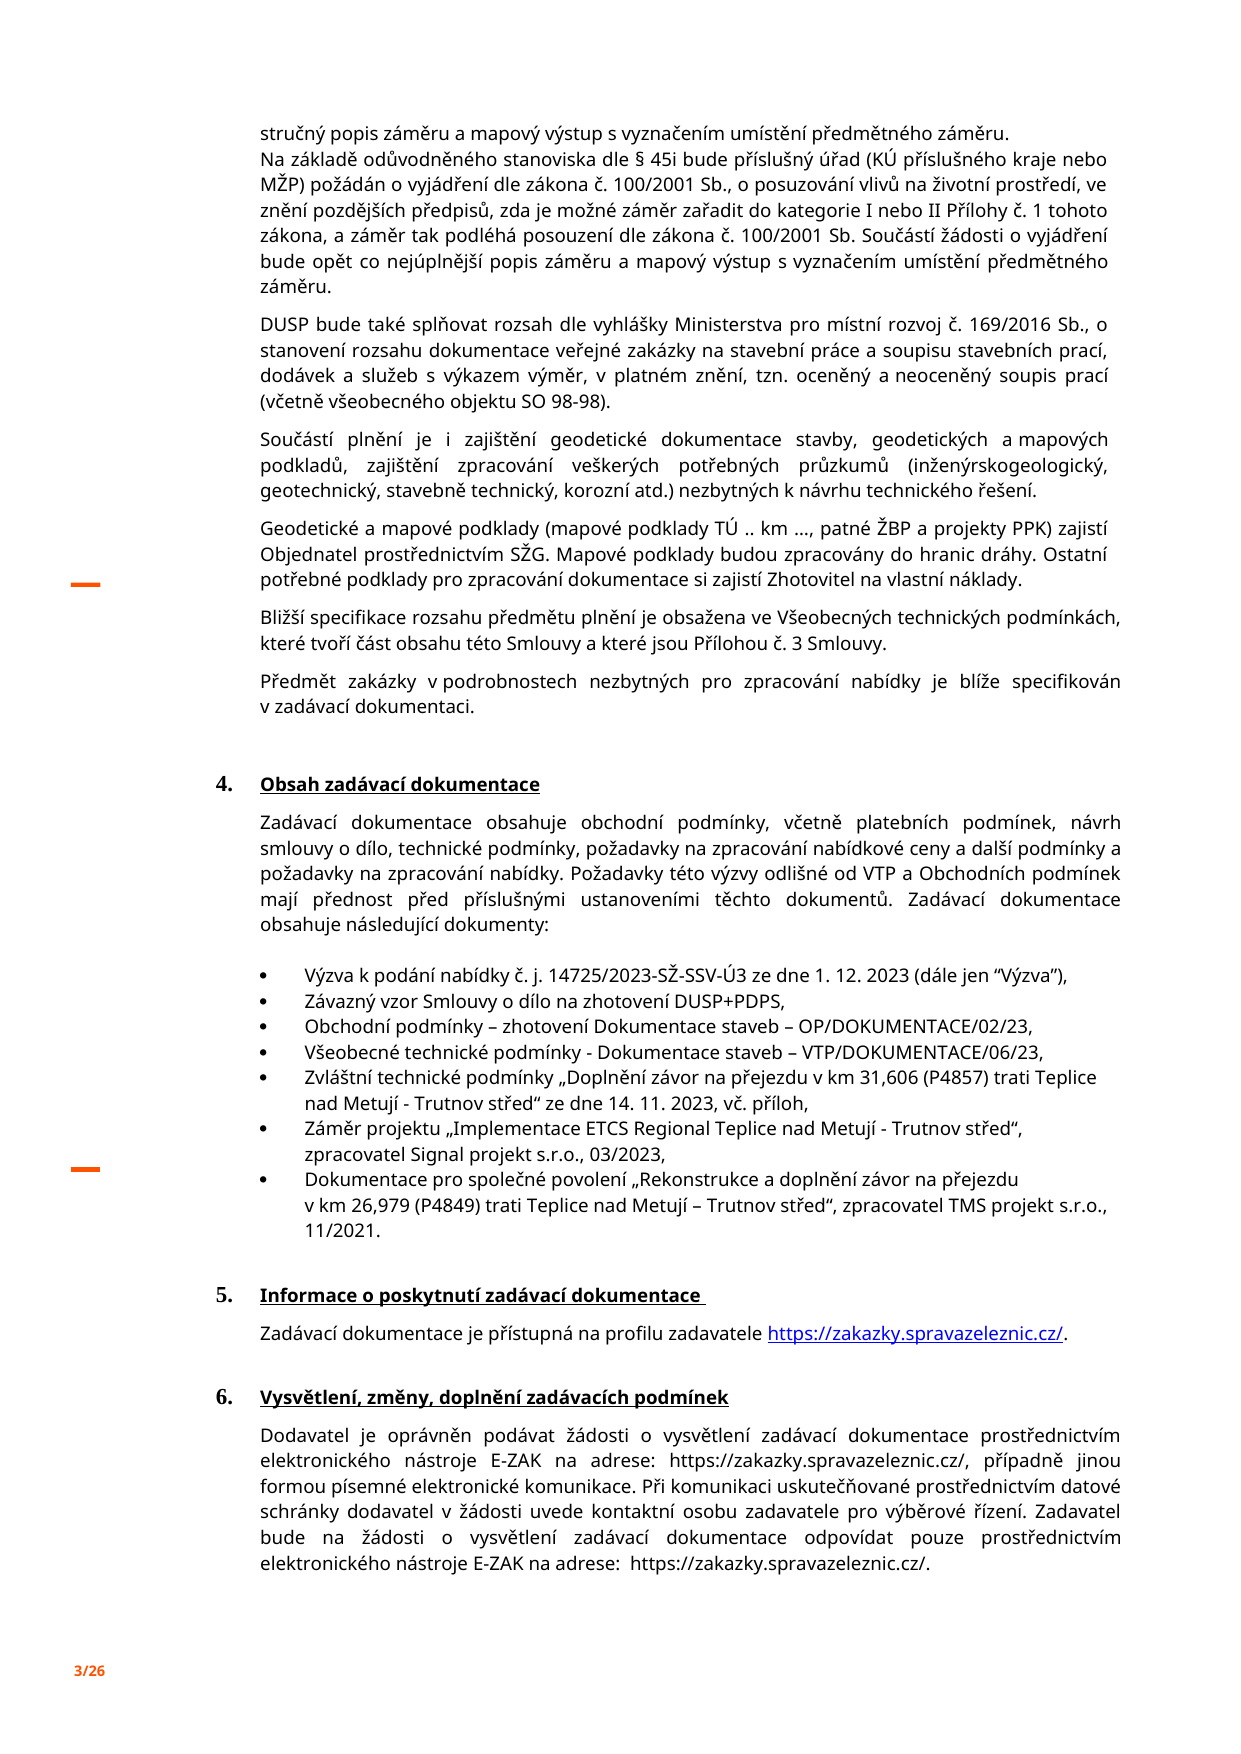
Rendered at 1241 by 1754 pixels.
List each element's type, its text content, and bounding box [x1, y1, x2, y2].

text Dodavatel je oprávněn podávat žádosti o vysvětlení zadávací dokumentace prostřednictvím elektronického nástroje E-ZAK na adrese: https://zakazky.spravazeleznic.cz/, případně jinou formou písemné elektronické komunikace. Při komunikaci uskutečňované prostřednictvím datové schránky dodavatel v žádosti uvede kontaktní osobu zadavatele pro výběrové řízení. Zadavatel bude na žádosti o vysvětlení zadávací dokumentace odpovídat pouze prostřednictvím elektronického nástroje E-ZAK na adrese: https://zakazky.spravazeleznic.cz/. [260, 1422, 1122, 1575]
text Předmět zakázky v podrobnostech nezbytných pro zpracování nabídky je blíže specifikován v zadávací dokumentaci. [260, 668, 1122, 719]
text Zadávací dokumentace je přístupná na profilu zadavatele https://zakazky.spravazeleznic.cz/. [260, 1320, 1122, 1346]
text Zadávací dokumentace obsahuje obchodní podmínky, včetně platebních podmínek, návrh smlouvy o dílo, technické podmínky, požadavky na zpracování nabídkové ceny a další podmínky a požadavky na zpracování nabídky. Požadavky této výzvy odlišné od VTP a Obchodních podmínek mají přednost před příslušnými ustanoveními těchto dokumentů. Zadávací dokumentace obsahuje následující dokumenty: [260, 809, 1122, 937]
text Součástí plnění je i zajištění geodetické dokumentace stavby, geodetických a mapových podkladů, zajištění zpracování veškerých potřebných průzkumů (inženýrskogeologický, geotechnický, stavebně technický, korozní atd.) nezbytných k návrhu technického řešení. [260, 426, 1108, 503]
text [260, 121, 1108, 146]
text Na základě odůvodněného stanoviska dle § 45i bude příslušný úřad (KÚ příslušného kraje nebo MŽP) požádán o vyjádření dle zákona č. 100/2001 Sb., o posuzování vlivů na životní prostředí, ve znění pozdějších předpisů, zda je možné záměr zařadit do kategorie I nebo II Přílohy č. 1 tohoto zákona, a záměr tak podléhá posouzení dle zákona č. 100/2001 Sb. Součástí žádosti o vyjádření bude opět co nejúplnější popis záměru a mapový výstup s vyznačením umístění předmětného záměru. [260, 146, 1108, 299]
text Geodetické a mapové podklady (mapové podklady TÚ .. km …, patné ŽBP a projekty PPK) zajistí Objednatel prostřednictvím SŽG. Mapové podklady budou zpracovány do hranic dráhy. Ostatní potřebné podklady pro zpracování dokumentace si zajistí Zhotovitel na vlastní náklady. [260, 515, 1108, 592]
list Dokumentace pro společné povolení „Rekonstrukce a doplnění závor na přejezdu v km 26,979 (P4849) trati Teplice nad Metují – Trutnov střed“, zpracovatel TMS projekt s.r.o., 11/2021. [260, 1167, 1122, 1243]
list Zvláštní technické podmínky „Doplnění závor na přejezdu v km 31,606 (P4857) trati Teplice nad Metují - Trutnov střed“ ze dne 14. 11. 2023, vč. příloh, [260, 1064, 1122, 1116]
list Vysvětlení, změny, doplnění zadávacích podmínek [216, 1383, 1122, 1410]
list Závazný vzor Smlouvy o dílo na zhotovení DUSP+PDPS, [260, 988, 1122, 1013]
text Bližší specifikace rozsahu předmětu plnění je obsažena ve Všeobecných technických podmínkách, které tvoří část obsahu této Smlouvy a které jsou Přílohou č. 3 Smlouvy. [260, 604, 1122, 656]
text DUSP bude také splňovat rozsah dle vyhlášky Ministerstva pro místní rozvoj č. 169/2016 Sb., o stanovení rozsahu dokumentace veřejné zakázky na stavební práce a soupisu stavebních prací, dodávek a služeb s výkazem výměr, v platném znění, tzn. oceněný a neoceněný soupis prací (včetně všeobecného objektu SO 98-98). [260, 312, 1108, 414]
list Záměr projektu „Implementace ETCS Regional Teplice nad Metují - Trutnov střed“, zpracovatel Signal projekt s.r.o., 03/2023, [260, 1116, 1122, 1167]
list Informace o poskytnutí zadávací dokumentace [216, 1281, 1122, 1307]
list Obsah zadávací dokumentace [216, 770, 1122, 797]
list Obchodní podmínky – zhotovení Dokumentace staveb – OP/DOKUMENTACE/02/23, [260, 1013, 1122, 1039]
list Všeobecné technické podmínky - Dokumentace staveb – VTP/DOKUMENTACE/06/23, [260, 1039, 1122, 1064]
list Výzva k podání nabídky č. j. 14725/2023-SŽ-SSV-Ú3 ze dne 1. 12. 2023 (dále jen “Výzva”), [260, 962, 1122, 988]
